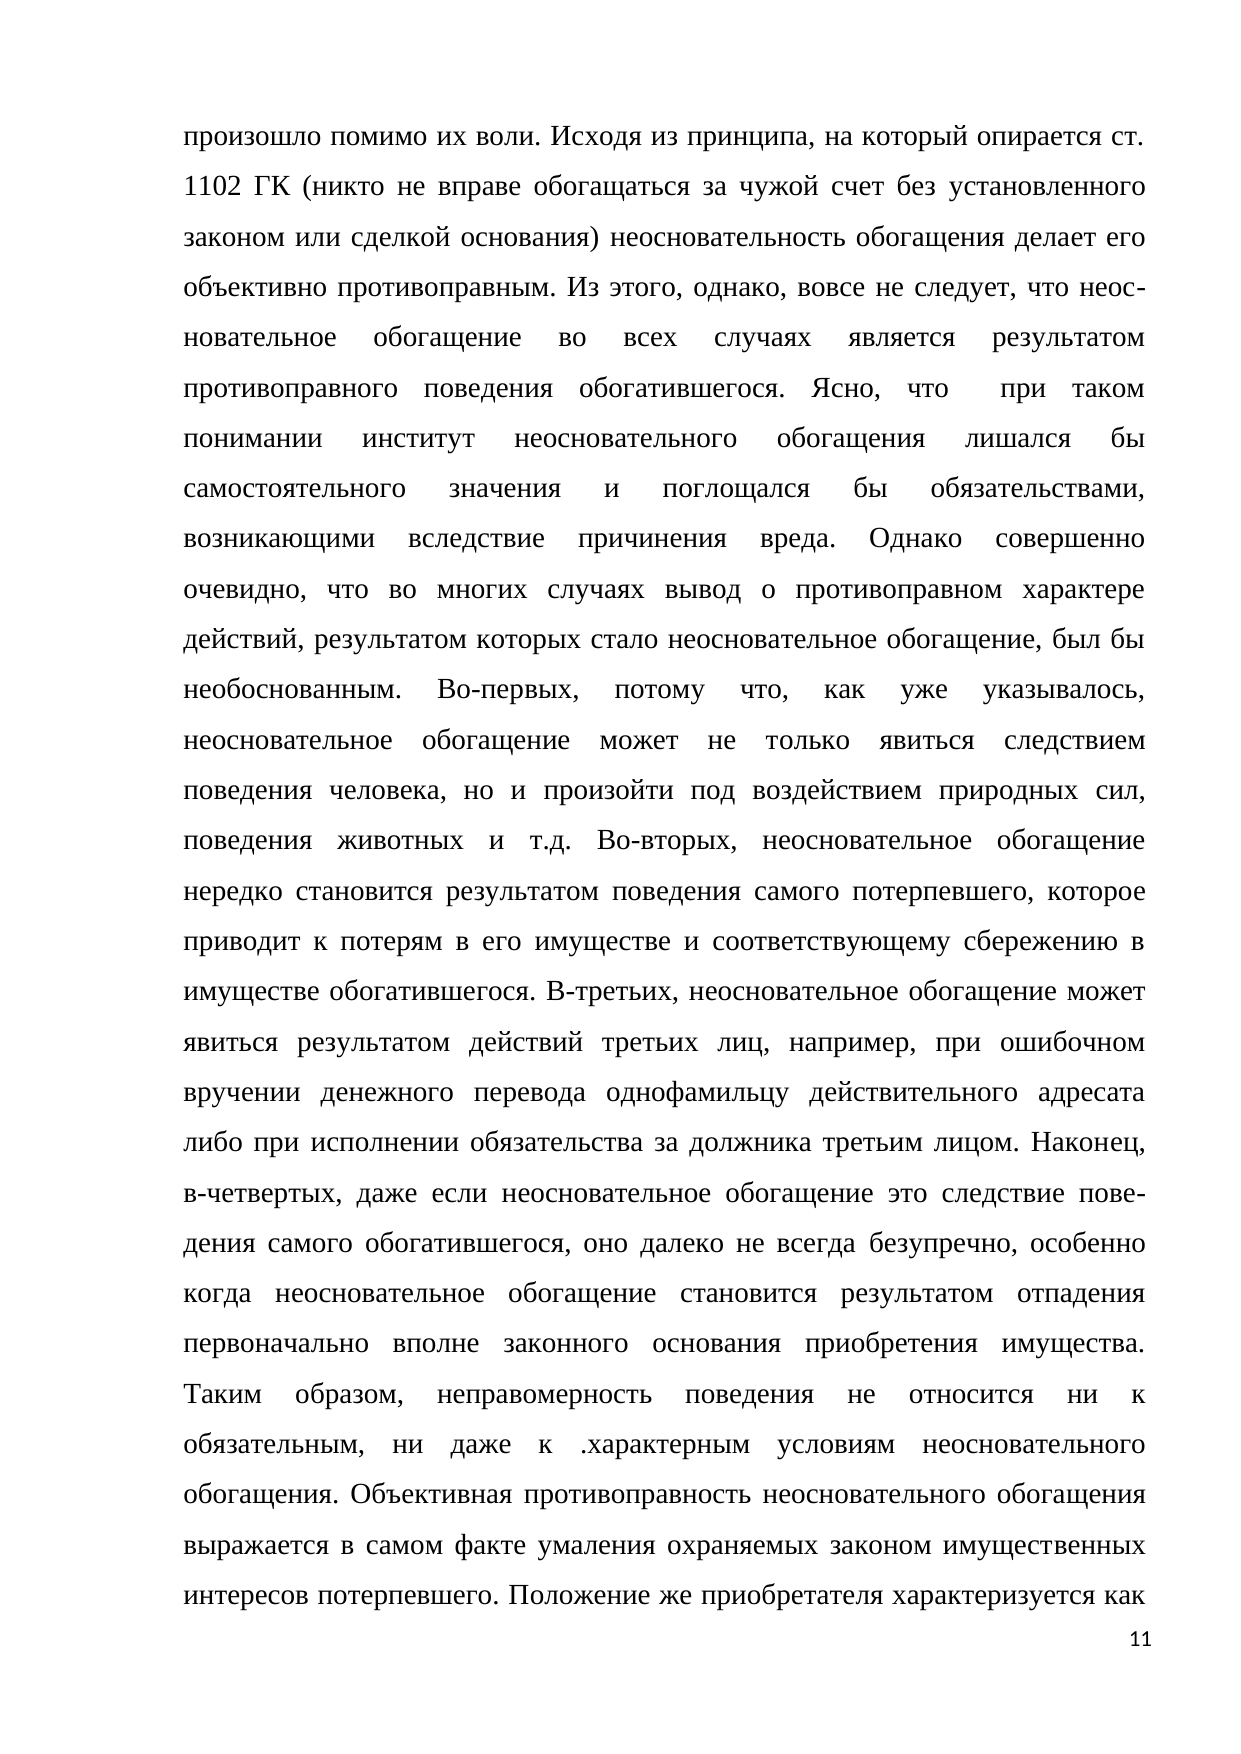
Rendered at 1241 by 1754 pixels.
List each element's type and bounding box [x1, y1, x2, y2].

text [183, 118, 1146, 1611]
